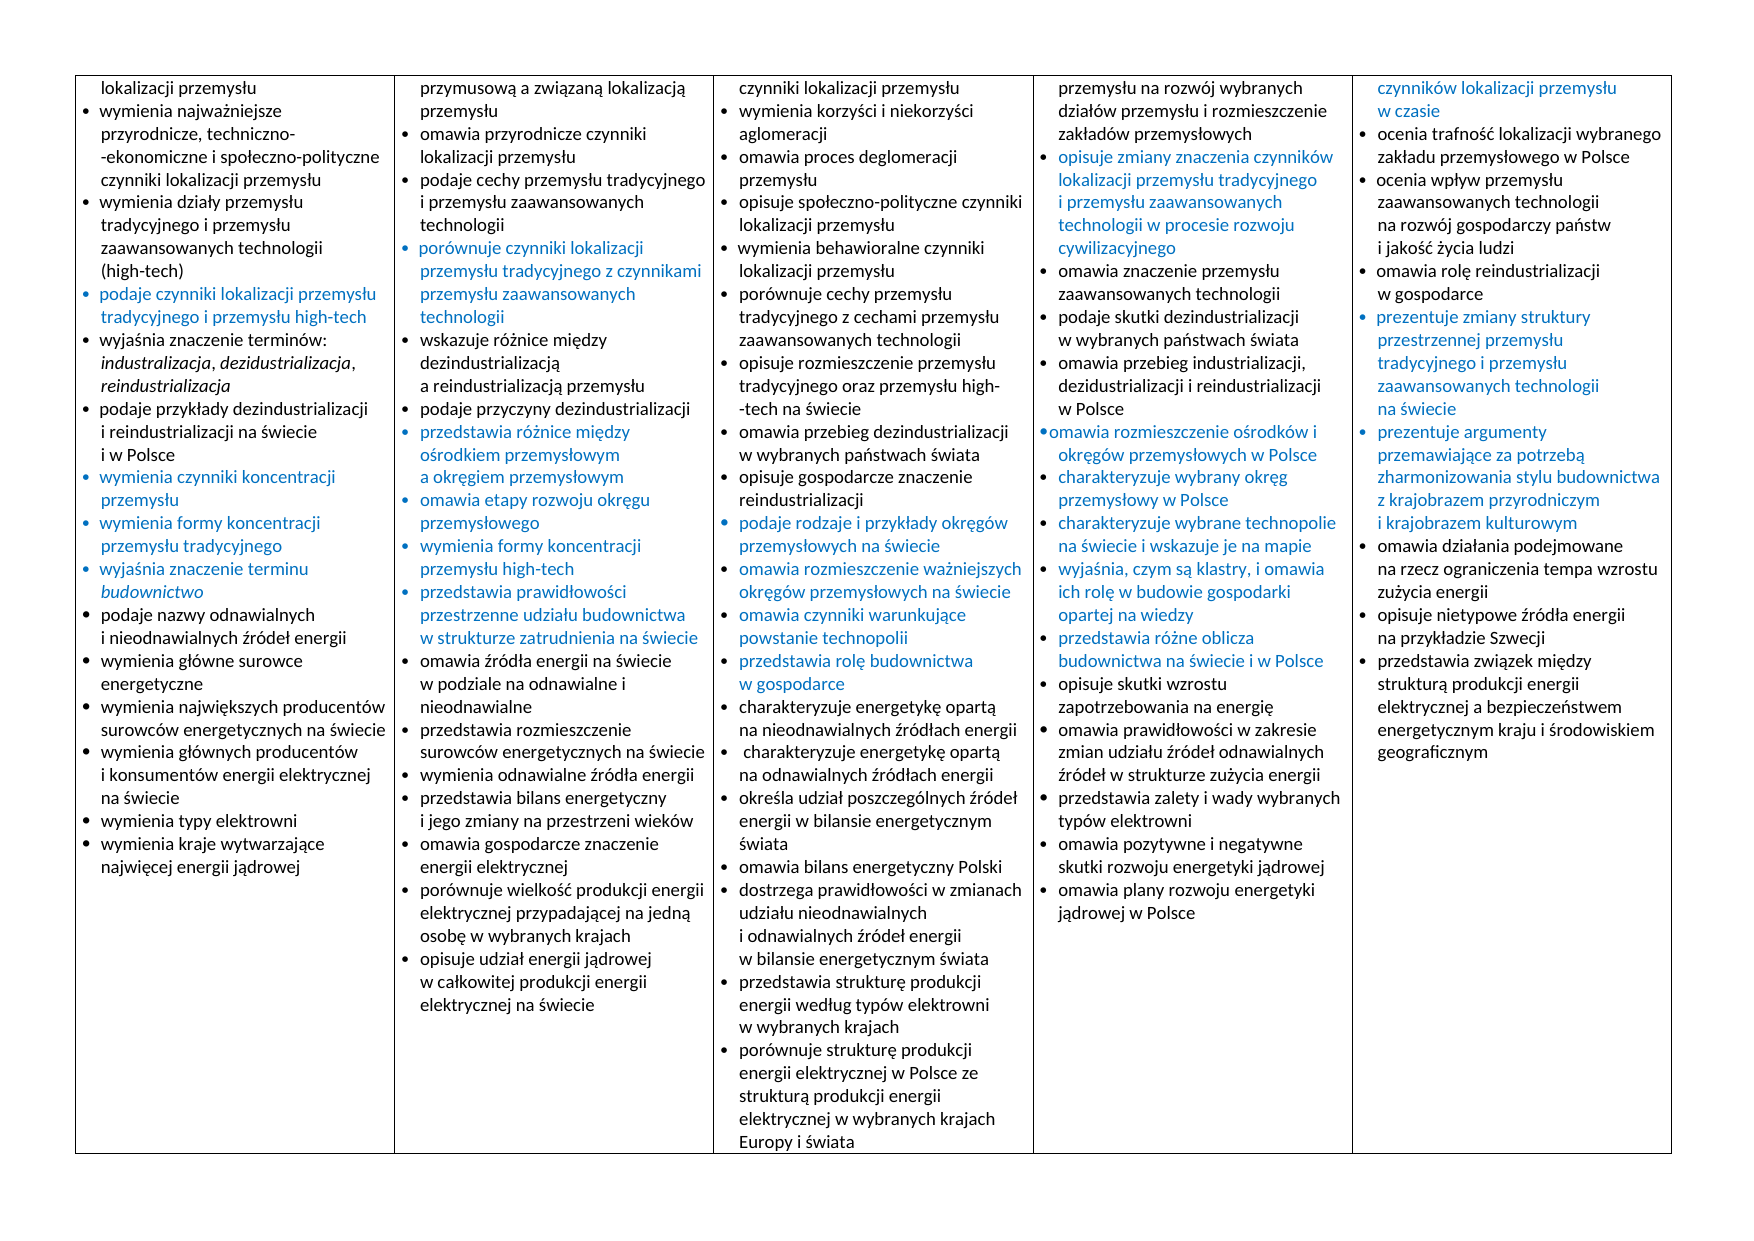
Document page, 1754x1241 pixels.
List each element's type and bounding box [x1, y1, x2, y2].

table_cell [395, 76, 713, 1153]
table_cell [714, 76, 1033, 1153]
table_cell [76, 76, 394, 1153]
table_cell [1034, 76, 1352, 1153]
table_cell [1353, 76, 1671, 1153]
